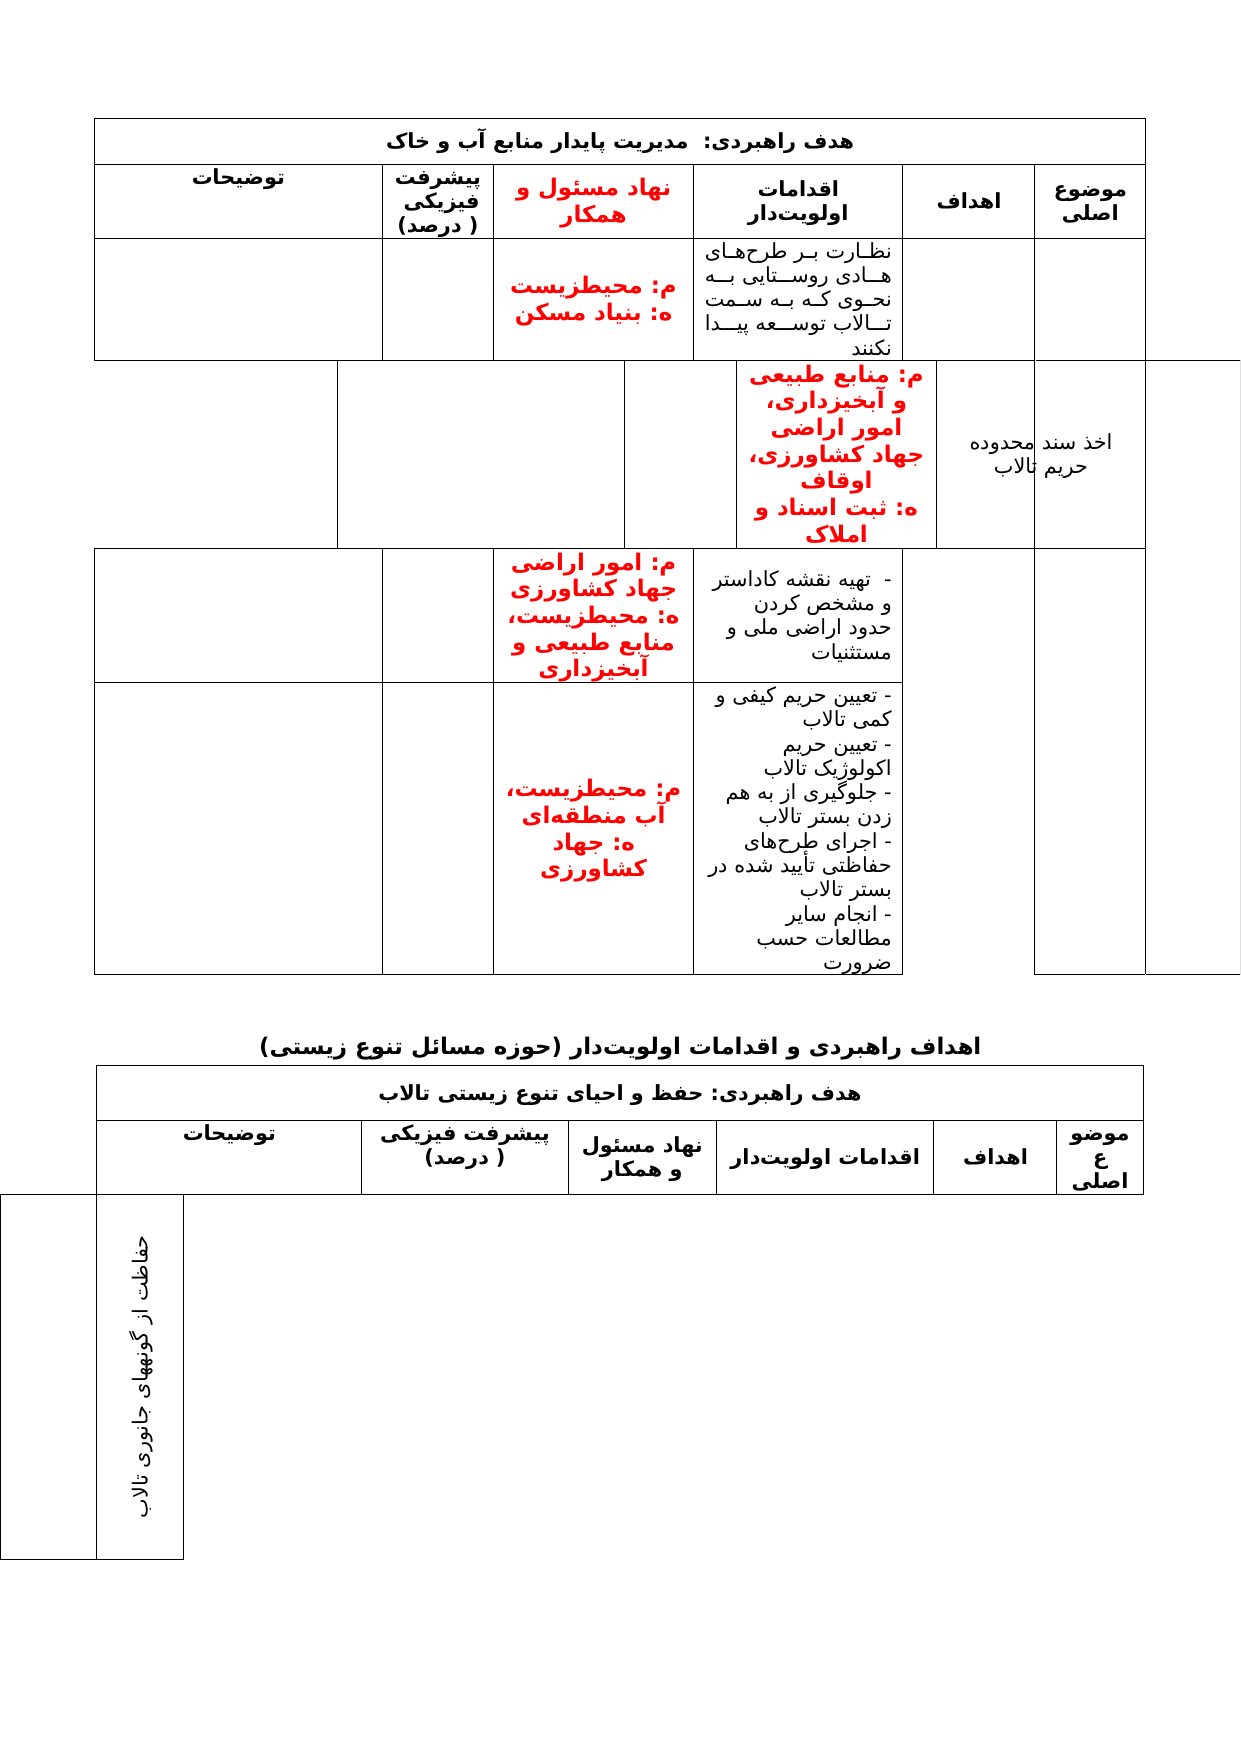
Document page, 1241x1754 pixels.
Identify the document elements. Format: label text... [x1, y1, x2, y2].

table_header هدف راهبردی: مدیریت پایدار منابع آب و خاک [95, 119, 1145, 164]
table_cell م: امور اراضی جهاد کشاورزی ه: محیط‏زیست، منابع طبیعی و آبخیزداری [494, 549, 693, 682]
table_cell اقدامات اولویت‌دار [694, 165, 902, 238]
table_cell پیشرفت فیزیکی ( درصد) [362, 1121, 568, 1194]
table_header هدف راهبردی: حفظ و احیای تنوع زیستی تالاب [97, 1066, 1143, 1120]
table_cell م: محیط‏زیست، آب منطقه‌ای ه: جهاد کشاورزی [494, 683, 693, 974]
table_cell - تعیین حریم کیفی و کمی تالاب - تعیین حریم اکولوژیک تالاب - جلوگیری از به هم زدن بستر تالاب - اجرای طرح‌های حفاظتی تأیید شده در بستر تالاب - انجام سایر مطالعات حسب ضرورت [694, 683, 902, 974]
table_cell م: منابع طبیعی و آبخیزداری، امور اراضی جهاد کشاورزی، اوقاف ه: ثبت اسناد و املاک [737, 361, 936, 548]
table_cell موضوع اصلی [1057, 1121, 1143, 1194]
table_cell حفاظت از گونه‏های جانوری تالاب [97, 1195, 183, 1559]
table_cell اهداف [903, 165, 1034, 238]
table_cell اخذ سند محدوده حریم تالاب [937, 361, 1034, 548]
table_cell م: محیط‏زیست ه: بنیاد مسکن [494, 239, 693, 360]
table_cell [383, 549, 493, 682]
table_cell نهاد مسئول و همکار [494, 165, 693, 238]
table_cell اخذ سند محدوده حریم تالاب [1035, 361, 1145, 548]
table_cell اقدامات اولویت‌دار [717, 1121, 933, 1194]
table_cell اهداف [934, 1121, 1056, 1194]
table_cell [95, 683, 382, 974]
table_cell [95, 549, 382, 682]
table_cell توضیحات [97, 1121, 361, 1194]
table_cell نظارت بر طرح‌های هادی روستایی به نحوی که به سمت تالاب توسعه پیدا نکنند [694, 239, 902, 360]
table_cell توضیحات [95, 165, 382, 238]
table_cell [95, 239, 382, 360]
table_cell [383, 239, 493, 360]
table_cell پیشرفت فیزیکی ( درصد) [383, 165, 493, 238]
table_cell موضوع اصلی [1035, 165, 1145, 238]
text اهداف راهبردی و اقدامات اولویت‌دار (حوزه مسائل تنوع زیستی) [94, 1033, 1146, 1059]
table_cell نهاد مسئول و همکار [569, 1121, 716, 1194]
table_cell [338, 361, 624, 548]
table_cell [383, 683, 493, 974]
table_cell - تهیه نقشه کاداستر و مشخص کردن حدود اراضی ملی و مستثنیات [694, 549, 902, 682]
table_cell [625, 361, 736, 548]
